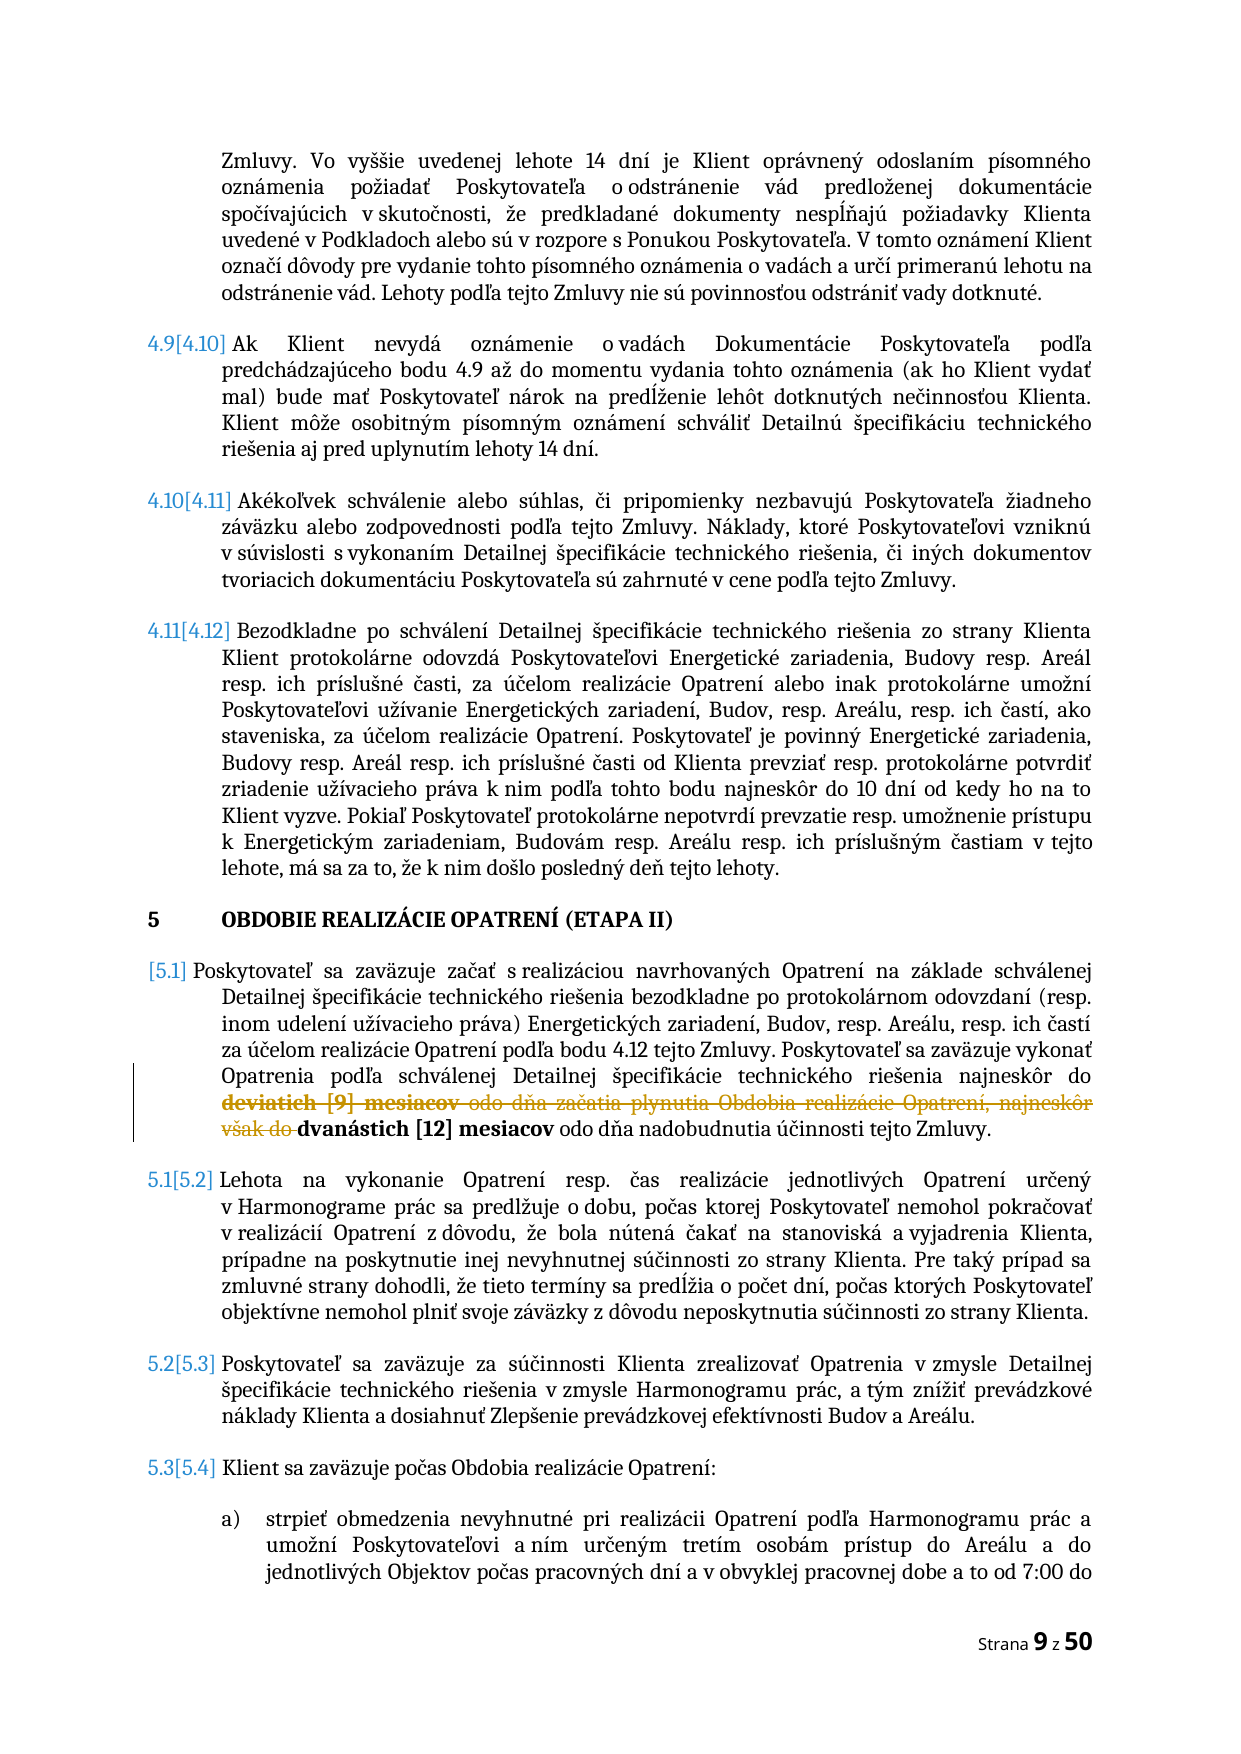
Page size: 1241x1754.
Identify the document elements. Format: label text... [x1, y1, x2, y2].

list Obdobie Realizácie Opatrení (Etapa II) [148, 906, 1093, 933]
list Poskytovateľ sa zaväzuje za súčinnosti Klienta zrealizovať Opatrenia v zmysle Detailnej špecifikácie technického riešenia v zmysle Harmonogramu prác, a tým znížiť prevádzkové náklady Klienta a dosiahnuť Zlepšenie prevádzkovej efektívnosti Budov a Areálu. [148, 1350, 1093, 1429]
list Ak Klient nevydá oznámenie o vadách Dokumentácie Poskytovateľa podľa predchádzajúceho bodu 4.9 až do momentu vydania tohto oznámenia (ak ho Klient vydať mal) bude mať Poskytovateľ nárok na predĺženie lehôt dotknutých nečinnosťou Klienta. Klient môže osobitným písomným oznámení schváliť Detailnú špecifikáciu technického riešenia aj pred uplynutím lehoty 14 dní. [148, 331, 1093, 462]
list Poskytovateľ sa zaväzuje začať s realizáciou navrhovaných Opatrení na základe schválenej Detailnej špecifikácie technického riešenia bezodkladne po protokolárnom odovzdaní (resp. inom udelení užívacieho práva) Energetických zariadení, Budov, resp. Areálu, resp. ich častí za účelom realizácie Opatrení podľa bodu 4.12 tejto Zmluvy. Poskytovateľ sa zaväzuje vykonať Opatrenia podľa schválenej Detailnej špecifikácie technického riešenia najneskôr do dvanástich [12] mesiacov odo dňa nadobudnutia účinnosti tejto Zmluvy. [148, 958, 1093, 1142]
list Klient sa zaväzuje počas Obdobia realizácie Opatrení: [148, 1454, 1093, 1481]
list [148, 148, 1093, 306]
list Akékoľvek schválenie alebo súhlas, či pripomienky nezbavujú Poskytovateľa žiadneho záväzku alebo zodpovednosti podľa tejto Zmluvy. Náklady, ktoré Poskytovateľovi vzniknú v súvislosti s vykonaním Detailnej špecifikácie technického riešenia, či iných dokumentov tvoriacich dokumentáciu Poskytovateľa sú zahrnuté v cene podľa tejto Zmluvy. [148, 487, 1093, 593]
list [221, 1506, 1093, 1585]
list Bezodkladne po schválení Detailnej špecifikácie technického riešenia zo strany Klienta Klient protokolárne odovzdá Poskytovateľovi Energetické zariadenia, Budovy resp. Areál resp. ich príslušné časti, za účelom realizácie Opatrení alebo inak protokolárne umožní Poskytovateľovi užívanie Energetických zariadení, Budov, resp. Areálu, resp. ich častí, ako staveniska, za účelom realizácie Opatrení. Poskytovateľ je povinný Energetické zariadenia, Budovy resp. Areál resp. ich príslušné časti od Klienta prevziať resp. protokolárne potvrdiť zriadenie užívacieho práva k nim podľa tohto bodu najneskôr do 10 dní od kedy ho na to Klient vyzve. Pokiaľ Poskytovateľ protokolárne nepotvrdí prevzatie resp. umožnenie prístupu k Energetickým zariadeniam, Budovám resp. Areálu resp. ich príslušným častiam v tejto lehote, má sa za to, že k nim došlo posledný deň tejto lehoty. [148, 618, 1093, 881]
list Lehota na vykonanie Opatrení resp. čas realizácie jednotlivých Opatrení určený v Harmonograme prác sa predlžuje o dobu, počas ktorej Poskytovateľ nemohol pokračovať v realizácií Opatrení z dôvodu, že bola nútená čakať na stanoviská a vyjadrenia Klienta, prípadne na poskytnutie inej nevyhnutnej súčinnosti zo strany Klienta. Pre taký prípad sa zmluvné strany dohodli, že tieto termíny sa predĺžia o počet dní, počas ktorých Poskytovateľ objektívne nemohol plniť svoje záväzky z dôvodu neposkytnutia súčinnosti zo strany Klienta. [148, 1167, 1093, 1325]
